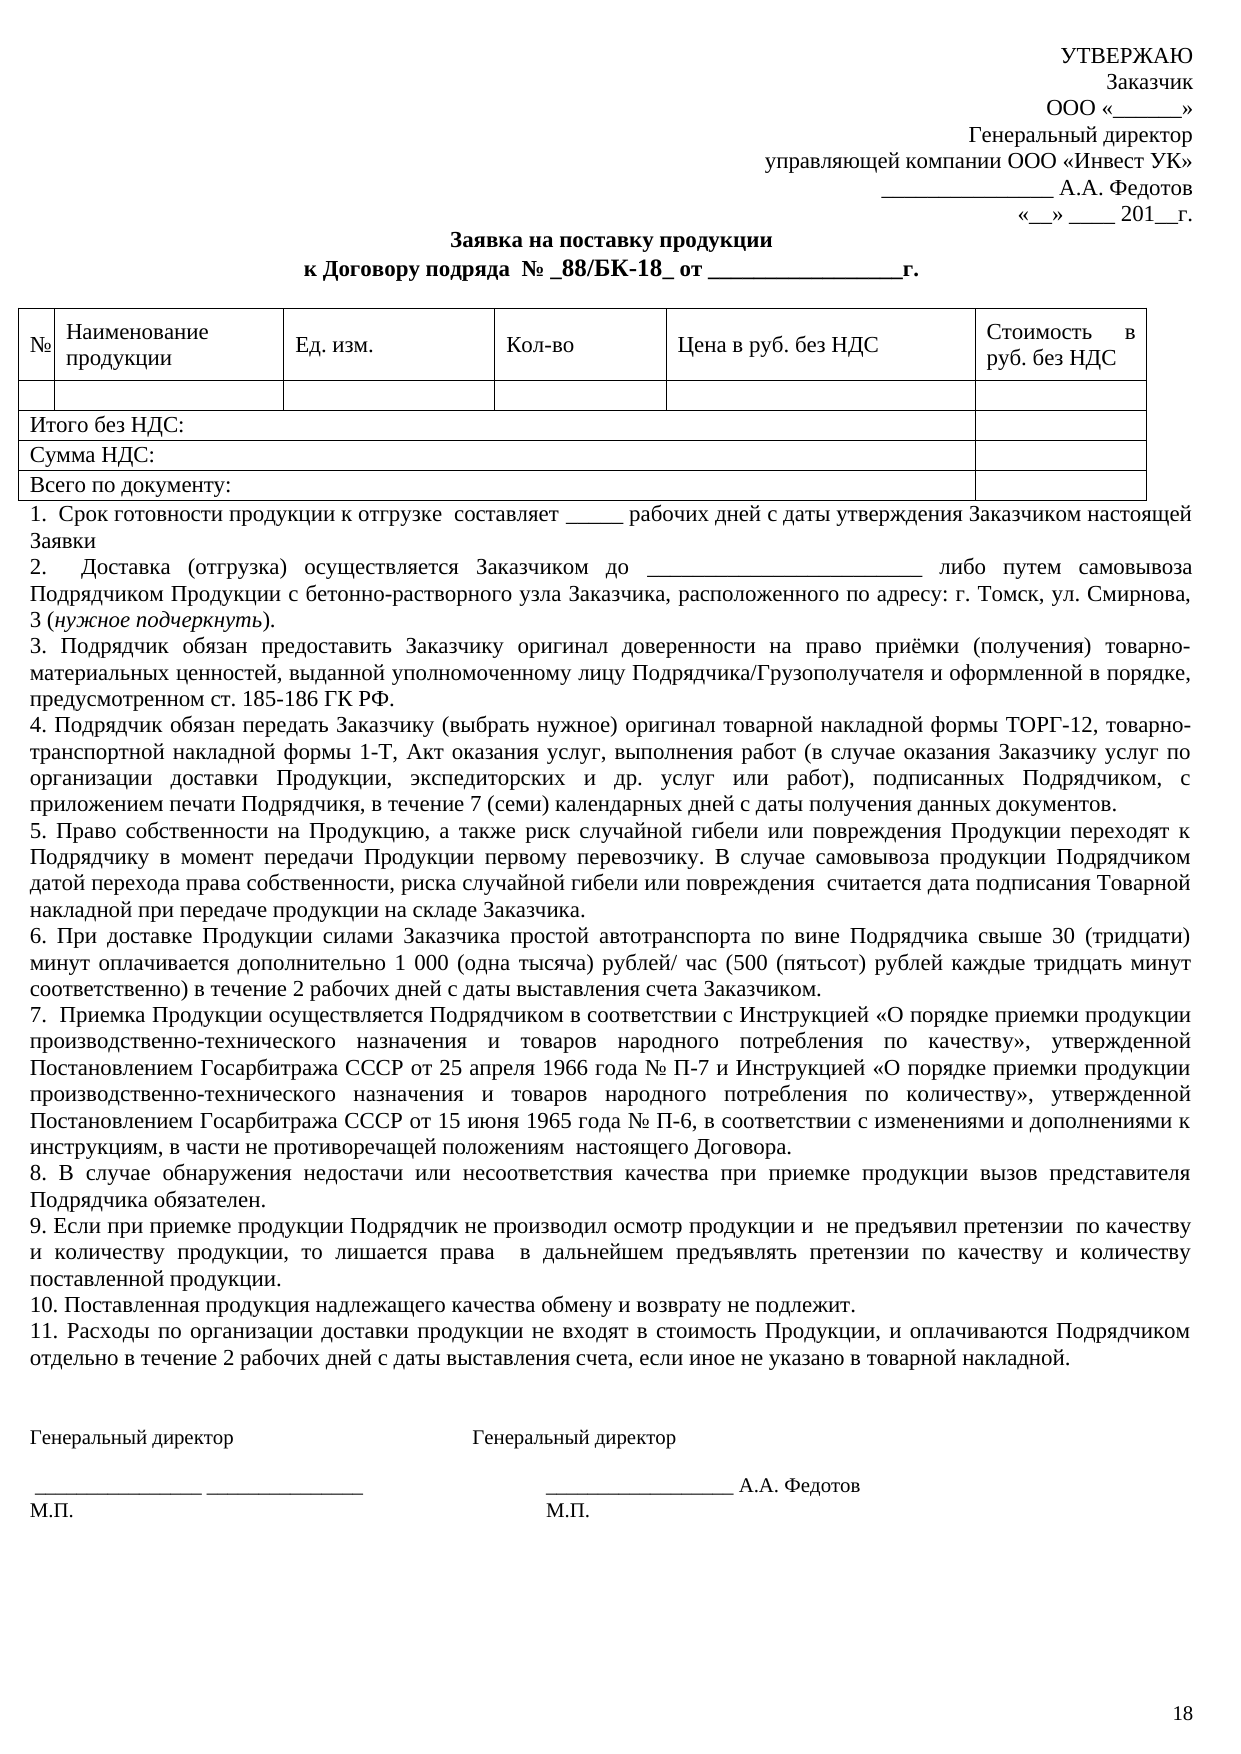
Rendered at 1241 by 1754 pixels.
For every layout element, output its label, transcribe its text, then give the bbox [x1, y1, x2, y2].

text «__» ____ 201__г. [29, 200, 1193, 226]
text ООО «______» [29, 94, 1193, 121]
text Заявка на поставку продукции [29, 226, 1193, 253]
text Генеральный директор [29, 121, 1193, 147]
text 4. Подрядчик обязан передать Заказчику (выбрать нужное) оригинал товарной накладной формы ТОРГ-12, товарно-транспортной накладной формы 1-Т, Акт оказания услуг, выполнения работ (в случае оказания Заказчику услуг по организации доставки Продукции, экспедиторских и др. услуг или работ), подписанных Подрядчиком, с приложением печати Подрядчикя, в течение 7 (семи) календарных дней с даты получения данных документов. [29, 711, 1193, 817]
table_header Наименование продукции [55, 309, 283, 380]
text к Договору подряда № _88/БК-18_ от _________________г. [29, 253, 1193, 281]
table_header Ед. изм. [284, 309, 494, 380]
text управляющей компании ООО «Инвест УК» [29, 147, 1193, 173]
text 5. Право собственности на Продукцию, а также риск случайной гибели или повреждения Продукции переходят к Подрядчику в момент передачи Продукции первому перевозчику. В случае самовывоза продукции Подрядчиком датой перехода права собственности, риска случайной гибели или повреждения считается дата подписания Товарной накладной при передаче продукции на складе Заказчика. [29, 817, 1193, 922]
table_cell Сумма НДС: [19, 441, 975, 470]
text Заказчик [29, 68, 1193, 94]
table_cell [667, 381, 975, 410]
text УТВЕРЖАЮ [29, 42, 1193, 68]
text 1. Срок готовности продукции к отгрузке составляет _____ рабочих дней с даты утверждения Заказчиком настоящей Заявки [29, 501, 1193, 553]
text ________________ _______________ __________________ А.А. Федотов [29, 1473, 1193, 1497]
text Генеральный директор Генеральный директор [29, 1425, 1193, 1449]
table_cell Итого без НДС: [19, 411, 975, 440]
table_cell [19, 381, 54, 410]
table_header Стоимость в руб. без НДС [976, 309, 1146, 380]
text 6. При доставке Продукции силами Заказчика простой автотранспорта по вине Подрядчика свыше 30 (тридцати) минут оплачивается дополнительно 1 000 (одна тысяча) рублей/ час (500 (пятьсот) рублей каждые тридцать минут соответственно) в течение 2 рабочих дней с даты выставления счета Заказчиком. [29, 922, 1193, 1001]
text 8. В случае обнаружения недостачи или несоответствия качества при приемке продукции вызов представителя Подрядчика обязателен. [29, 1159, 1193, 1212]
table_header Цена в руб. без НДС [667, 309, 975, 380]
text 3. Подрядчик обязан предоставить Заказчику оригинал доверенности на право приёмки (получения) товарно-материальных ценностей, выданной уполномоченному лицу Подрядчика/Грузополучателя и оформленной в порядке, предусмотренном ст. 185-186 ГК РФ. [29, 632, 1193, 711]
table_cell [976, 411, 1146, 440]
text 9. Если при приемке продукции Подрядчик не производил осмотр продукции и не предъявил претензии по качеству и количеству продукции, то лишается права в дальнейшем предъявлять претензии по качеству и количеству поставленной продукции. [29, 1212, 1193, 1291]
table_cell [976, 471, 1146, 499]
text _______________ А.А. Федотов [29, 173, 1193, 200]
table_cell [976, 441, 1146, 470]
text М.П. М.П. [29, 1497, 1193, 1522]
text 2. Доставка (отгрузка) осуществляется Заказчиком до ________________________ либо путем самовывоза Подрядчиком Продукции с бетонно-растворного узла Заказчика, расположенного по адресу: г. Томск, ул. Смирнова, 3 (нужное подчеркнуть). [29, 553, 1193, 632]
text 11. Расходы по организации доставки продукции не входят в стоимость Продукции, и оплачиваются Подрядчиком отдельно в течение 2 рабочих дней с даты выставления счета, если иное не указано в товарной накладной. [29, 1317, 1193, 1370]
text 7. Приемка Продукции осуществляется Подрядчиком в соответствии с Инструкцией «О порядке приемки продукции производственно-технического назначения и товаров народного потребления по качеству», утвержденной Постановлением Госарбитража СССР от 25 апреля 1966 года № П-7 и Инструкцией «О порядке приемки продукции производственно-технического назначения и товаров народного потребления по количеству», утвержденной Постановлением Госарбитража СССР от 15 июня 1965 года № П-6, в соответствии с изменениями и дополнениями к инструкциям, в части не противоречащей положениям настоящего Договора. [29, 1001, 1193, 1159]
table_cell [284, 381, 494, 410]
table_header № [19, 309, 54, 380]
table_cell Всего по документу: [19, 471, 975, 499]
table_cell [55, 381, 283, 410]
text 10. Поставленная продукция надлежащего качества обмену и возврату не подлежит. [29, 1291, 1193, 1317]
table_cell [976, 381, 1146, 410]
table_cell [495, 381, 666, 410]
table_header Кол-во [495, 309, 666, 380]
